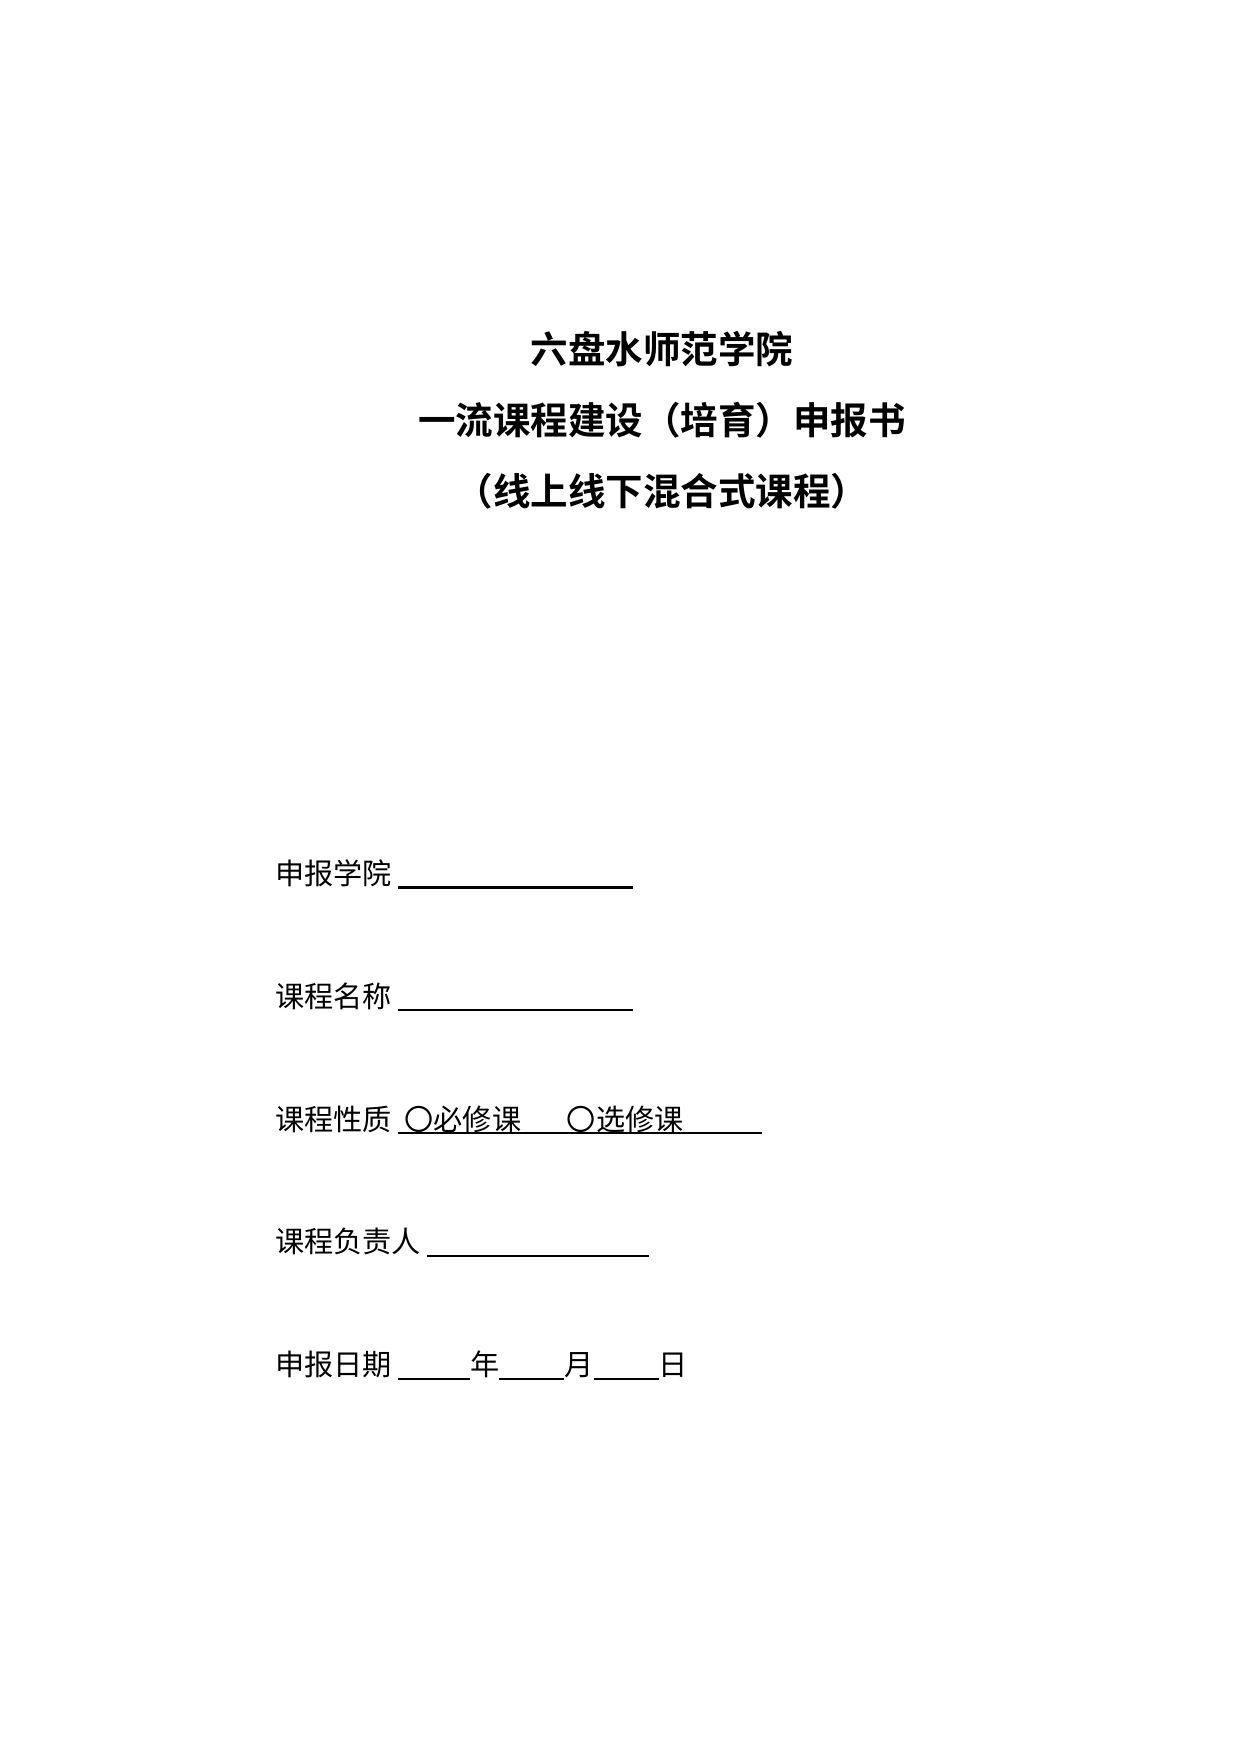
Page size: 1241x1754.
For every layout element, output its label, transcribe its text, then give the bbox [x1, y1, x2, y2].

text 课程名称 [187, 973, 1092, 1016]
text 申报学院 [187, 850, 1092, 893]
text 课程负责人 [187, 1219, 1092, 1261]
text 课程性质 〇必修课 〇选修课 [187, 1096, 1092, 1138]
text 六盘水师范学院 [187, 307, 1092, 377]
text 申报日期 年 月 日 [187, 1342, 1092, 1384]
text 一流课程建设（培育）申报书 [187, 377, 1092, 448]
text （线上线下混合式课程） [187, 448, 1092, 519]
